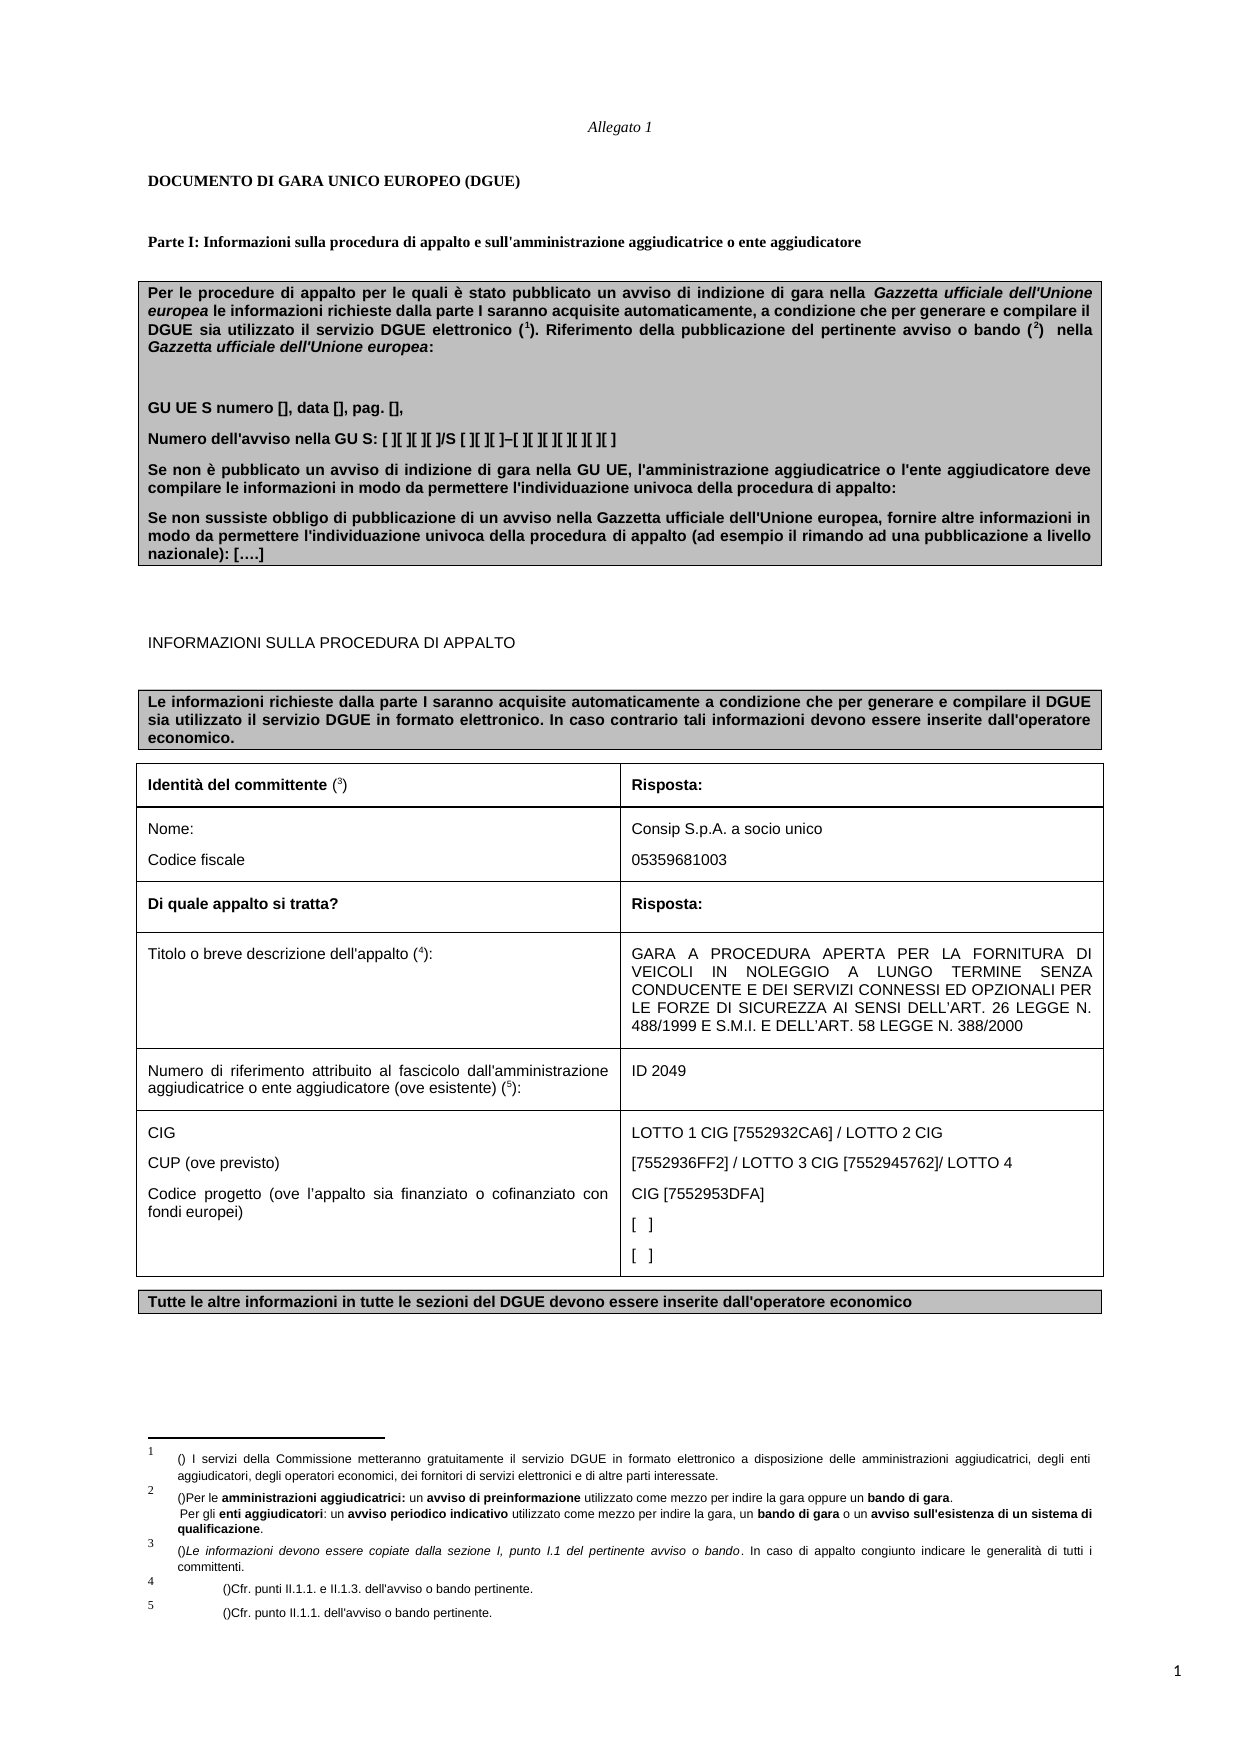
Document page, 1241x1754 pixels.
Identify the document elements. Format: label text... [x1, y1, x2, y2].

text Numero dell'avviso nella GU S: [ ][ ][ ][ ]/S [ ][ ][ ]–[ ][ ][ ][ ][ ][ ][ ] [139, 427, 1101, 448]
table_cell ID 2049 [621, 1049, 1103, 1110]
table_cell Risposta: [621, 882, 1103, 932]
table_cell LOTTO 1 CIG [7552932CA6] / LOTTO 2 CIG [7552936FF2] / LOTTO 3 CIG [7552945762]/ LOTTO 4 CIG [7552953DFA] [ ] [ ] [621, 1111, 1103, 1276]
table_header Risposta: [621, 764, 1103, 806]
text Se non è pubblicato un avviso di indizione di gara nella GU UE, l'amministrazione aggiudicatrice o l'ente aggiudicatore deve compilare le informazioni in modo da permettere l'individuazione univoca della procedura di appalto: [139, 457, 1101, 496]
table_cell Numero di riferimento attribuito al fascicolo dall'amministrazione aggiudicatrice o ente aggiudicatore (ove esistente) (): [137, 1049, 620, 1110]
table_cell Titolo o breve descrizione dell'appalto (): [137, 933, 620, 1048]
text Tutte le altre informazioni in tutte le sezioni del DGUE devono essere inserite dall'operatore economico [139, 1291, 1101, 1313]
text Per le procedure di appalto per le quali è stato pubblicato un avviso di indizione di gara nella Gazzetta ufficiale dell'Unione europea le informazioni richieste dalla parte I saranno acquisite automaticamente, a condizione che per generare e compilare il DGUE sia utilizzato il servizio DGUE elettronico (). Riferimento della pubblicazione del pertinente avviso o bando () nella Gazzetta ufficiale dell'Unione europea: [139, 282, 1101, 356]
text documento di gara unico europeo (DGUE) [148, 172, 1093, 190]
text Allegato 1 [148, 118, 1093, 136]
text Se non sussiste obbligo di pubblicazione di un avviso nella Gazzetta ufficiale dell'Unione europea, fornire altre informazioni in modo da permettere l'individuazione univoca della procedura di appalto (ad esempio il rimando ad una pubblicazione a livello nazionale): [….] [139, 506, 1101, 565]
table_cell Nome: Codice fiscale [137, 808, 620, 881]
text GU UE S numero [], data [], pag. [], [139, 396, 1101, 417]
table_cell GARA A PROCEDURA APERTA PER LA FORNITURA DI VEICOLI IN NOLEGGIO A LUNGO TERMINE SENZA CONDUCENTE E DEI SERVIZI CONNESSI ED OPZIONALI PER LE FORZE DI SICUREZZA AI SENSI DELL’ART. 26 LEGGE N. 488/1999 E S.M.I. E DELL’ART. 58 LEGGE N. 388/2000 [621, 933, 1103, 1048]
title Parte I: Informazioni sulla procedura di appalto e sull'amministrazione aggiudicatrice o ente aggiudicatore [148, 233, 1093, 251]
table_cell Di quale appalto si tratta? [137, 882, 620, 932]
table_cell Consip S.p.A. a socio unico 05359681003 [621, 808, 1103, 881]
title Informazioni sulla procedura di appalto [148, 634, 1093, 652]
table_cell CIG CUP (ove previsto) Codice progetto (ove l’appalto sia finanziato o cofinanziato con fondi europei) [137, 1111, 620, 1276]
text Le informazioni richieste dalla parte I saranno acquisite automaticamente a condizione che per generare e compilare il DGUE sia utilizzato il servizio DGUE in formato elettronico. In caso contrario tali informazioni devono essere inserite dall'operatore economico. [139, 691, 1101, 749]
table_header Identità del committente () [137, 764, 620, 806]
